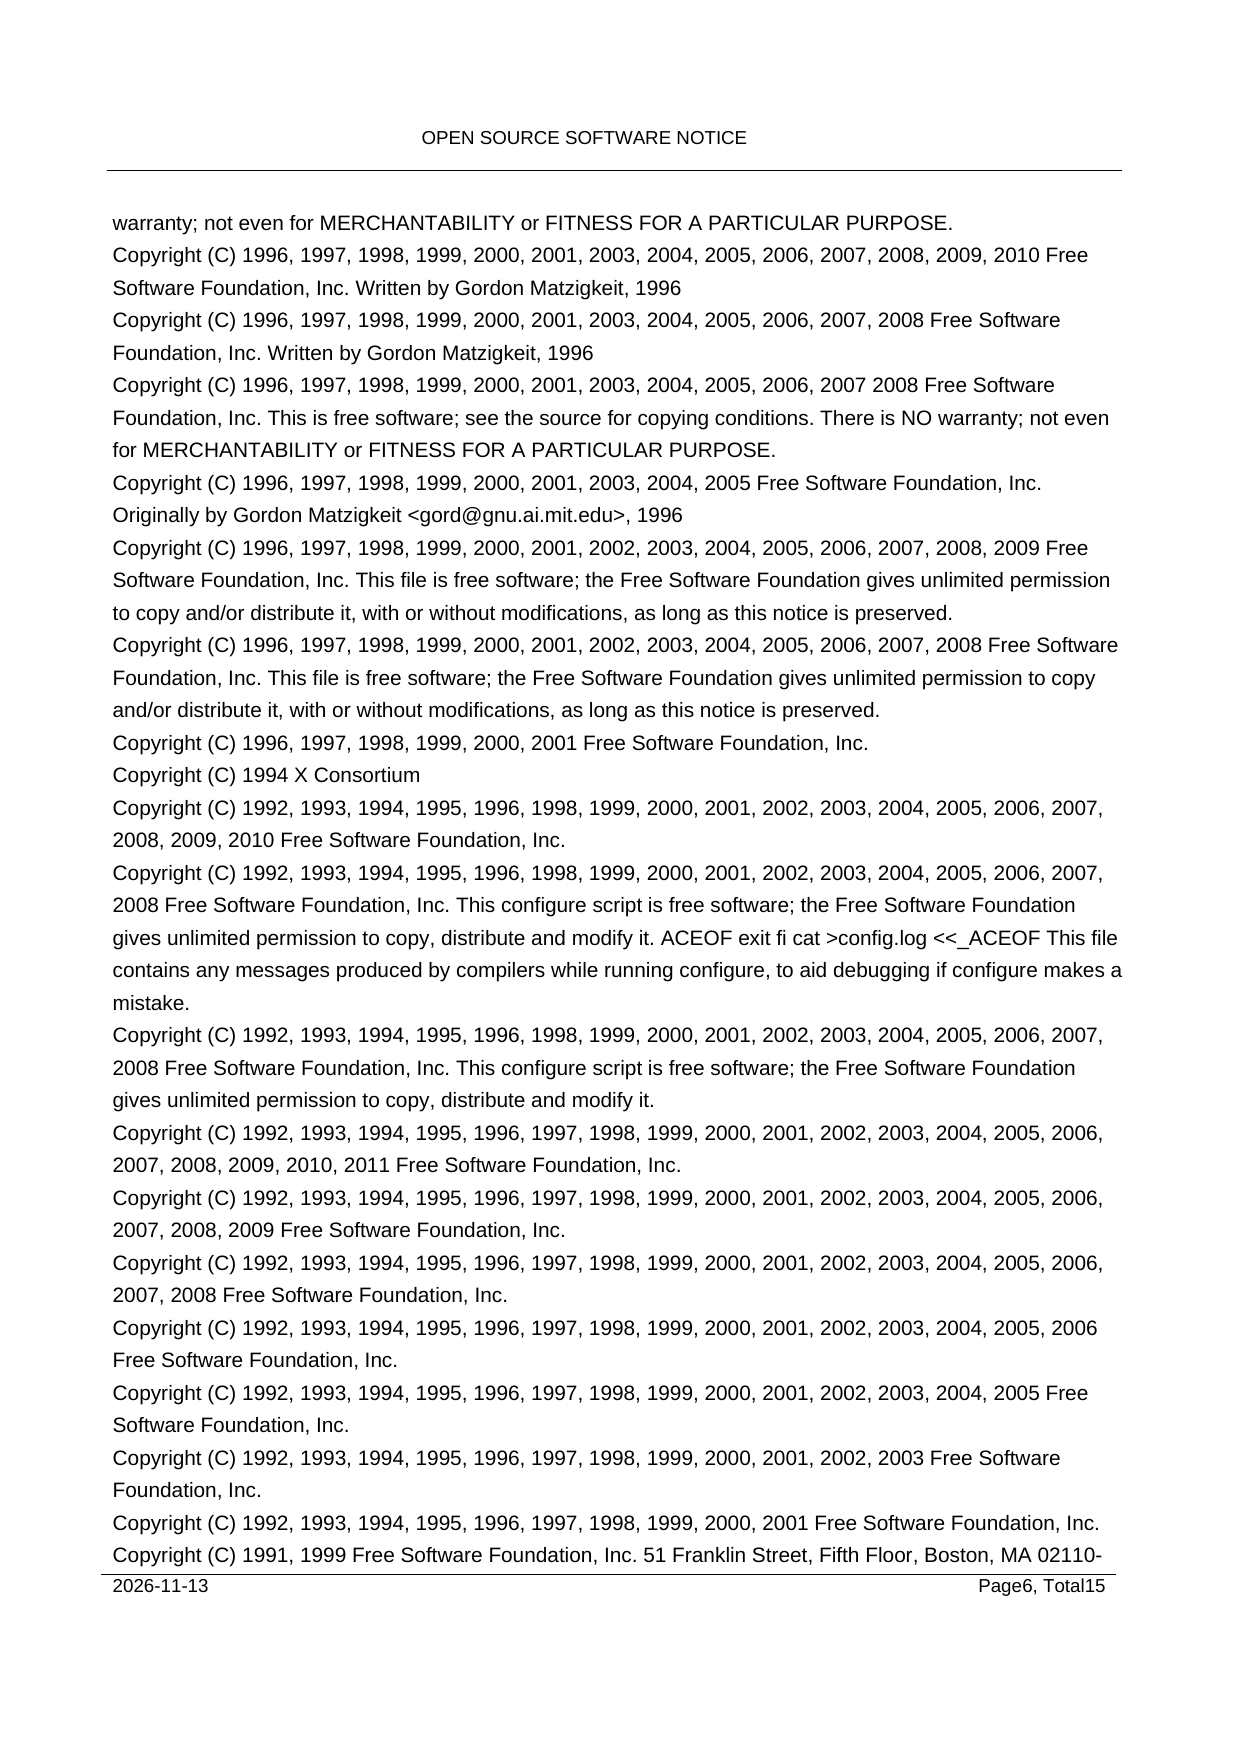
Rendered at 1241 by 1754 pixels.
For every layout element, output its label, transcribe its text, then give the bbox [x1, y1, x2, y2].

text Copyright (C) 1996, 1997, 1998, 1999, 2000, 2001, 2002, 2003, 2004, 2005, 2006, 2007, 2008 Free Software Foundation, Inc. This file is free software; the Free Software Foundation gives unlimited permission to copy and/or distribute it, with or without modifications, as long as this notice is preserved. [112, 629, 1128, 726]
text Copyright (C) 1992, 1993, 1994, 1995, 1996, 1997, 1998, 1999, 2000, 2001 Free Software Foundation, Inc. [112, 1506, 1128, 1539]
text Copyright (C) 1992, 1993, 1994, 1995, 1996, 1997, 1998, 1999, 2000, 2001, 2002, 2003, 2004, 2005, 2006 Free Software Foundation, Inc. [112, 1311, 1128, 1376]
text Copyright (C) 1996, 1997, 1998, 1999, 2000, 2001, 2003, 2004, 2005, 2006, 2007, 2008, 2009, 2010 Free Software Foundation, Inc. Written by Gordon Matzigkeit, 1996 [112, 239, 1128, 304]
text Copyright (C) 1992, 1993, 1994, 1995, 1996, 1998, 1999, 2000, 2001, 2002, 2003, 2004, 2005, 2006, 2007, 2008, 2009, 2010 Free Software Foundation, Inc. [112, 791, 1128, 856]
text Copyright (C) 1994 X Consortium [112, 759, 1128, 791]
text Copyright (C) 1992, 1993, 1994, 1995, 1996, 1998, 1999, 2000, 2001, 2002, 2003, 2004, 2005, 2006, 2007, 2008 Free Software Foundation, Inc. This configure script is free software; the Free Software Foundation gives unlimited permission to copy, distribute and modify it. ACEOF exit fi cat >config.log <<_ACEOF This file contains any messages produced by compilers while running configure, to aid debugging if configure makes a mistake. [112, 856, 1128, 1019]
text Copyright (C) 1992, 1993, 1994, 1995, 1996, 1998, 1999, 2000, 2001, 2002, 2003, 2004, 2005, 2006, 2007, 2008 Free Software Foundation, Inc. This configure script is free software; the Free Software Foundation gives unlimited permission to copy, distribute and modify it. [112, 1019, 1128, 1116]
text Copyright (C) 1996, 1997, 1998, 1999, 2000, 2001, 2003, 2004, 2005, 2006, 2007, 2008 Free Software Foundation, Inc. Written by Gordon Matzigkeit, 1996 [112, 304, 1128, 369]
text Copyright (C) 1996, 1997, 1998, 1999, 2000, 2001 Free Software Foundation, Inc. [112, 726, 1128, 759]
text Copyright (C) 1992, 1993, 1994, 1995, 1996, 1997, 1998, 1999, 2000, 2001, 2002, 2003, 2004, 2005, 2006, 2007, 2008 Free Software Foundation, Inc. [112, 1246, 1128, 1311]
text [112, 1539, 1128, 1571]
text Copyright (C) 1996, 1997, 1998, 1999, 2000, 2001, 2003, 2004, 2005, 2006, 2007 2008 Free Software Foundation, Inc. This is free software; see the source for copying conditions. There is NO warranty; not even for MERCHANTABILITY or FITNESS FOR A PARTICULAR PURPOSE. [112, 369, 1128, 466]
text Copyright (C) 1992, 1993, 1994, 1995, 1996, 1997, 1998, 1999, 2000, 2001, 2002, 2003 Free Software Foundation, Inc. [112, 1441, 1128, 1506]
text Copyright (C) 1996, 1997, 1998, 1999, 2000, 2001, 2002, 2003, 2004, 2005, 2006, 2007, 2008, 2009 Free Software Foundation, Inc. This file is free software; the Free Software Foundation gives unlimited permission to copy and/or distribute it, with or without modifications, as long as this notice is preserved. [112, 531, 1128, 629]
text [112, 206, 1128, 239]
text Copyright (C) 1992, 1993, 1994, 1995, 1996, 1997, 1998, 1999, 2000, 2001, 2002, 2003, 2004, 2005, 2006, 2007, 2008, 2009, 2010, 2011 Free Software Foundation, Inc. [112, 1116, 1128, 1181]
text Copyright (C) 1996, 1997, 1998, 1999, 2000, 2001, 2003, 2004, 2005 Free Software Foundation, Inc. Originally by Gordon Matzigkeit <gord@gnu.ai.mit.edu>, 1996 [112, 466, 1128, 531]
text Copyright (C) 1992, 1993, 1994, 1995, 1996, 1997, 1998, 1999, 2000, 2001, 2002, 2003, 2004, 2005 Free Software Foundation, Inc. [112, 1376, 1128, 1441]
text Copyright (C) 1992, 1993, 1994, 1995, 1996, 1997, 1998, 1999, 2000, 2001, 2002, 2003, 2004, 2005, 2006, 2007, 2008, 2009 Free Software Foundation, Inc. [112, 1181, 1128, 1246]
